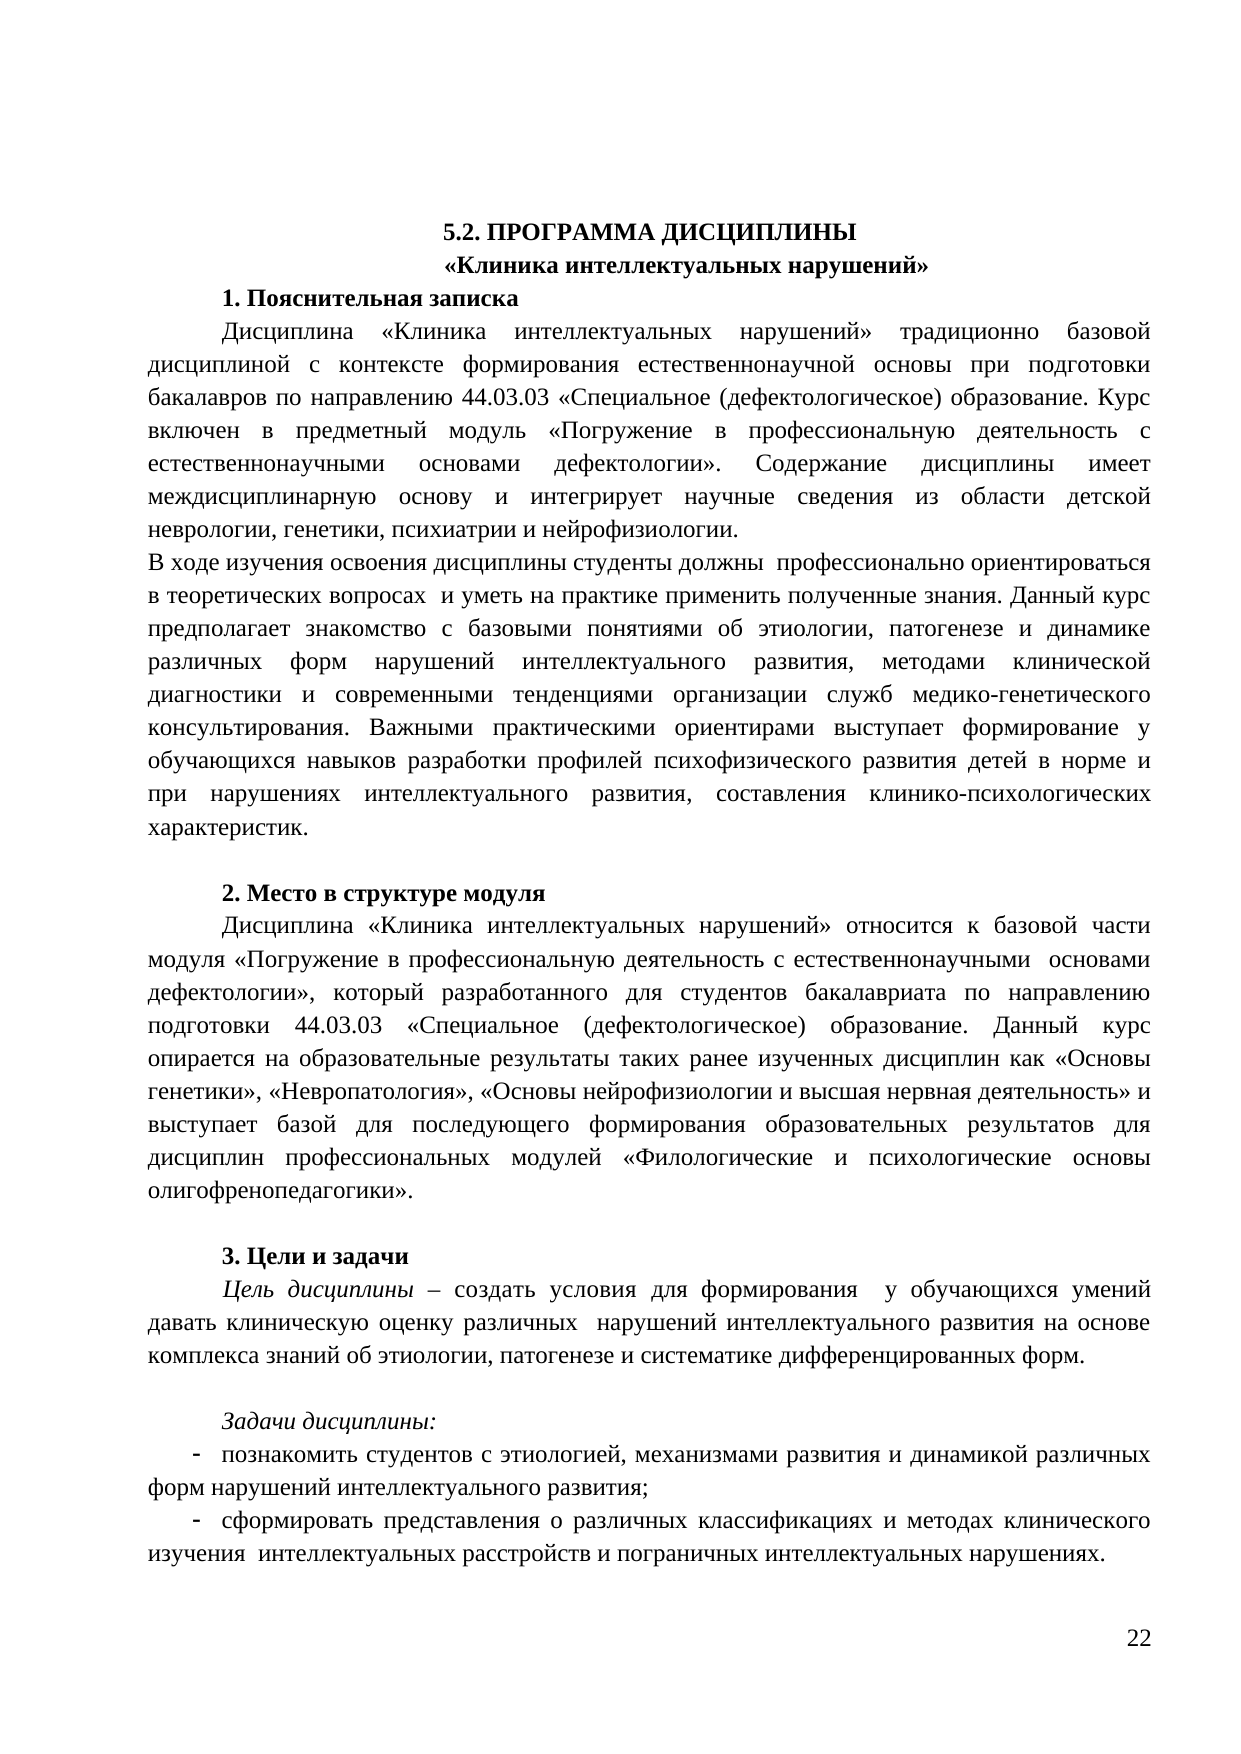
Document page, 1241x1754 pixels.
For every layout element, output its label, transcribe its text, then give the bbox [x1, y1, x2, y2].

text Дисциплина «Клиника интеллектуальных нарушений» традиционно базовой дисциплиной с контексте формирования естественнонаучной основы при подготовки бакалавров по направлению 44.03.03 «Специальное (дефектологическое) образование. Курс включен в предметный модуль «Погружение в профессиональную деятельность с естественнонаучными основами дефектологии». Содержание дисциплины имеет междисциплинарную основу и интегрирует научные сведения из области детской неврологии, генетики, психиатрии и нейрофизиологии. [148, 316, 1152, 543]
list познакомить студентов с этиологией, механизмами развития и динамикой различных форм нарушений интеллектуального развития; [148, 1439, 1152, 1501]
text 1. Пояснительная записка [148, 283, 1152, 312]
text В ходе изучения освоения дисциплины студенты должны профессионально ориентироваться в теоретических вопросах и уметь на практике применить полученные знания. Данный курс предполагает знакомство с базовыми понятиями об этиологии, патогенезе и динамике различных форм нарушений интеллектуального развития, методами клинической диагностики и современными тенденциями организации служб медико-генетического консультирования. Важными практическими ориентирами выступает формирование у обучающихся навыков разработки профилей психофизического развития детей в норме и при нарушениях интеллектуального развития, составления клинико-психологических характеристик. [148, 547, 1152, 840]
text 3. Цели и задачи [148, 1241, 1152, 1269]
text Цель дисциплины – создать условия для формирования у обучающихся умений давать клиническую оценку различных нарушений интеллектуального развития на основе комплекса знаний об этиологии, патогенезе и систематике дифференцированных форм. [148, 1274, 1152, 1369]
text 5.2. ПРОГРАММА ДИСЦИПЛИНЫ [148, 217, 1152, 246]
text Дисциплина «Клиника интеллектуальных нарушений» относится к базовой части модуля «Погружение в профессиональную деятельность с естественнонаучными основами дефектологии», который разработанного для студентов бакалавриата по направлению подготовки 44.03.03 «Специальное (дефектологическое) образование. Данный курс опирается на образовательные результаты таких ранее изученных дисциплин как «Основы генетики», «Невропатология», «Основы нейрофизиологии и высшая нервная деятельность» и выступает базой для последующего формирования образовательных результатов для дисциплин профессиональных модулей «Филологические и психологические основы олигофренопедагогики». [148, 911, 1152, 1203]
text «Клиника интеллектуальных нарушений» [148, 250, 1152, 279]
text Задачи дисциплины: [148, 1406, 1152, 1435]
list сформировать представления о различных классификациях и методах клинического изучения интеллектуальных расстройств и пограничных интеллектуальных нарушениях. [148, 1505, 1152, 1567]
text 2. Место в структуре модуля [148, 878, 1152, 906]
